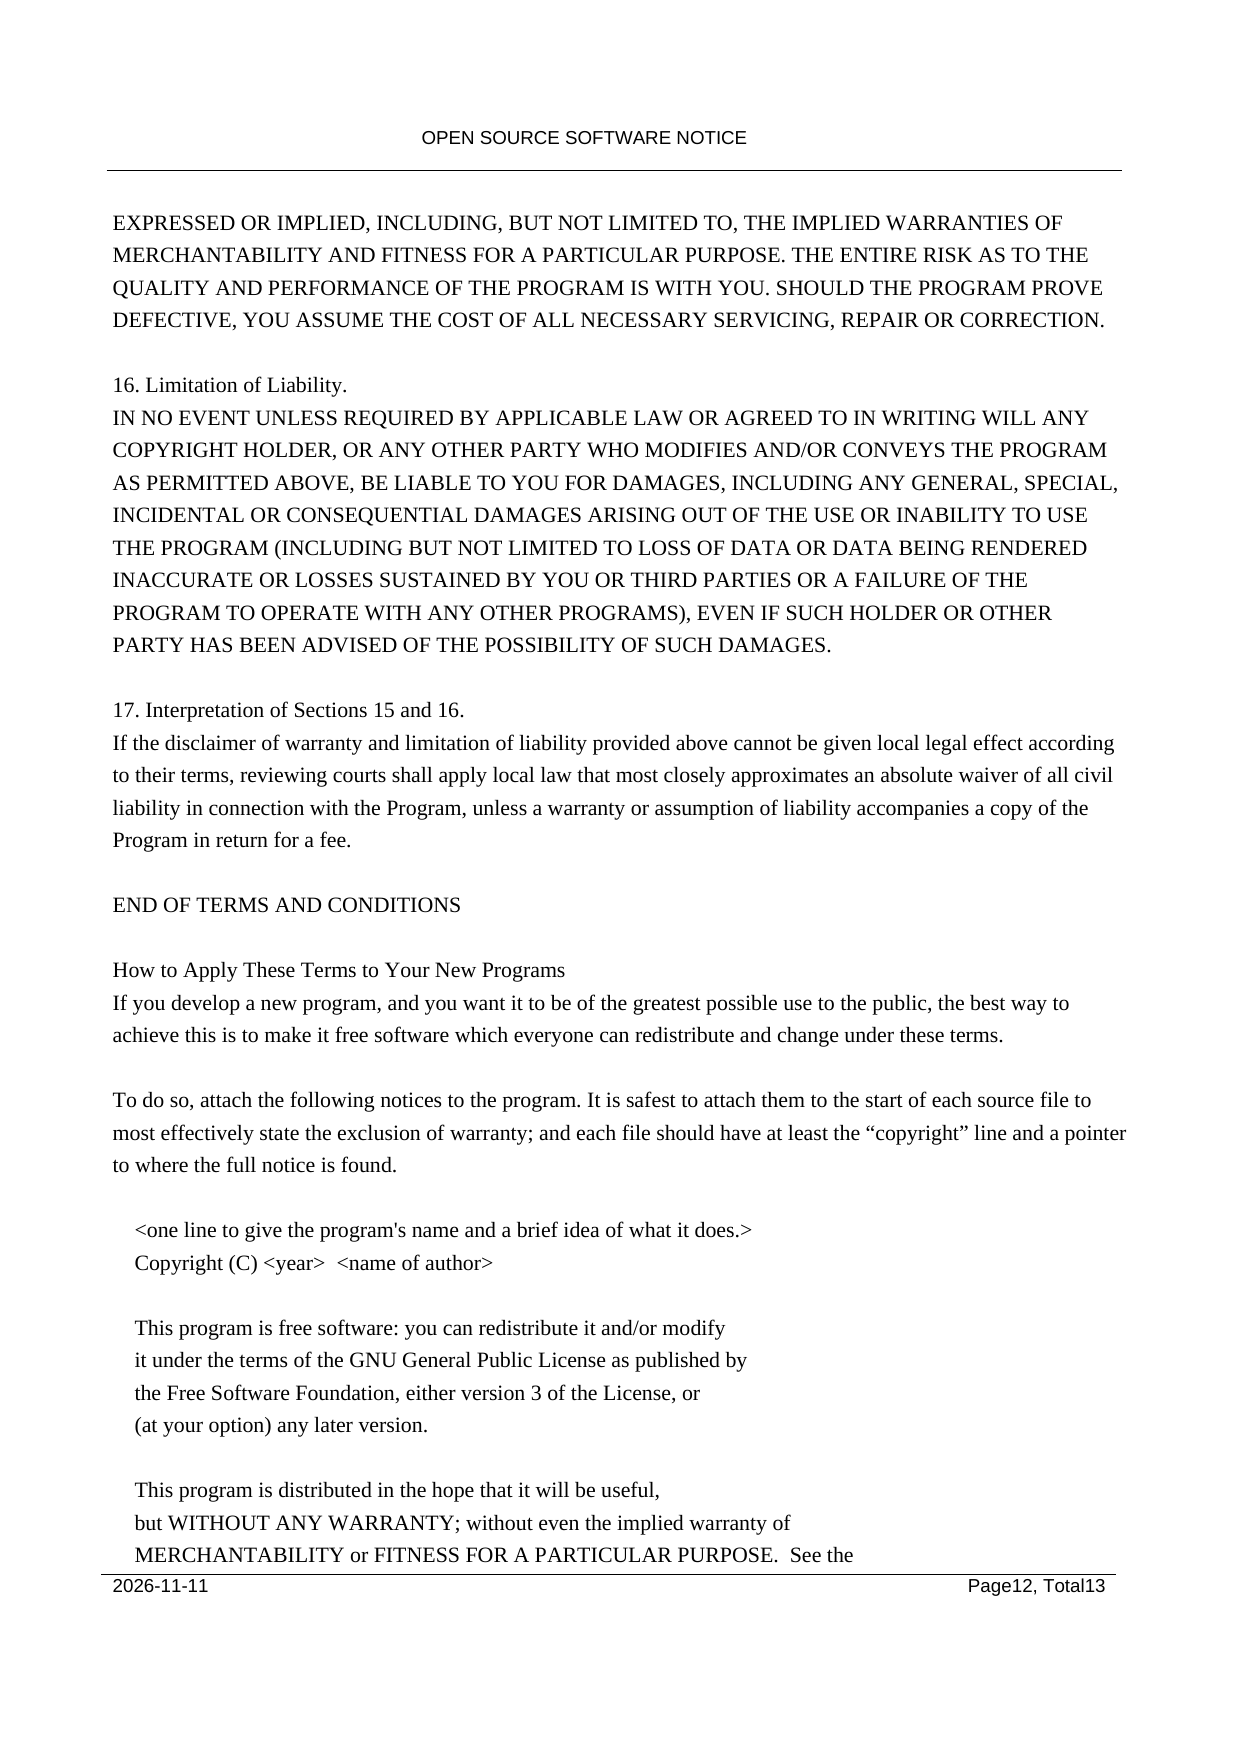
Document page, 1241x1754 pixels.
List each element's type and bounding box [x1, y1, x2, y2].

text [112, 206, 1128, 1571]
